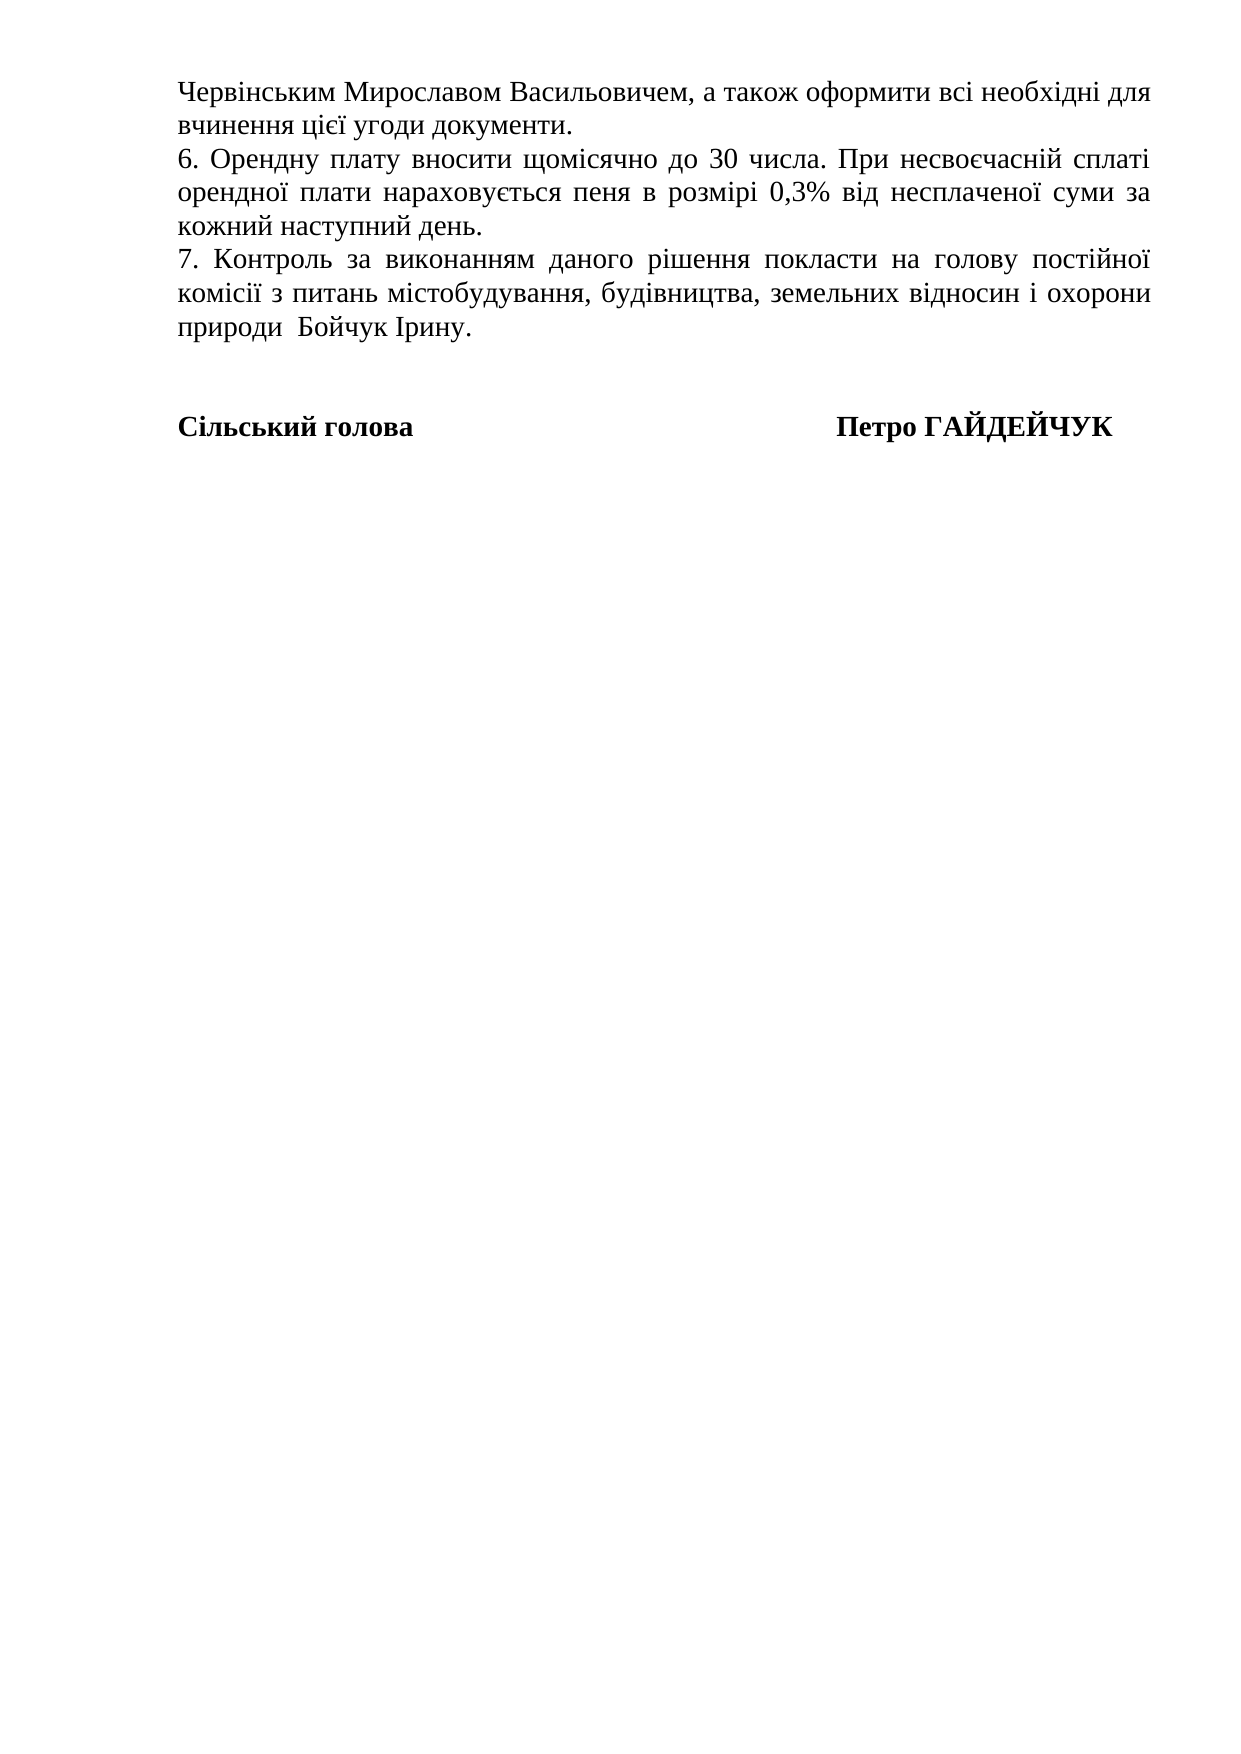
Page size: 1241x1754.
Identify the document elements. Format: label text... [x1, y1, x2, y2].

text 7. Контроль за виконанням даного рішення покласти на голову постійної комісії з питань містобудування, будівництва, земельних відносин і охорони природи Бойчук Ірину. [177, 242, 1152, 342]
text 6. Орендну плату вносити щомісячно до 30 числа. При несвоєчасній сплаті орендної плати нараховується пеня в розмірі 0,3% від несплаченої суми за кожний наступний день. [177, 141, 1152, 242]
text Сільський голова Петро ГАЙДЕЙЧУК [177, 409, 1152, 443]
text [177, 74, 1152, 141]
